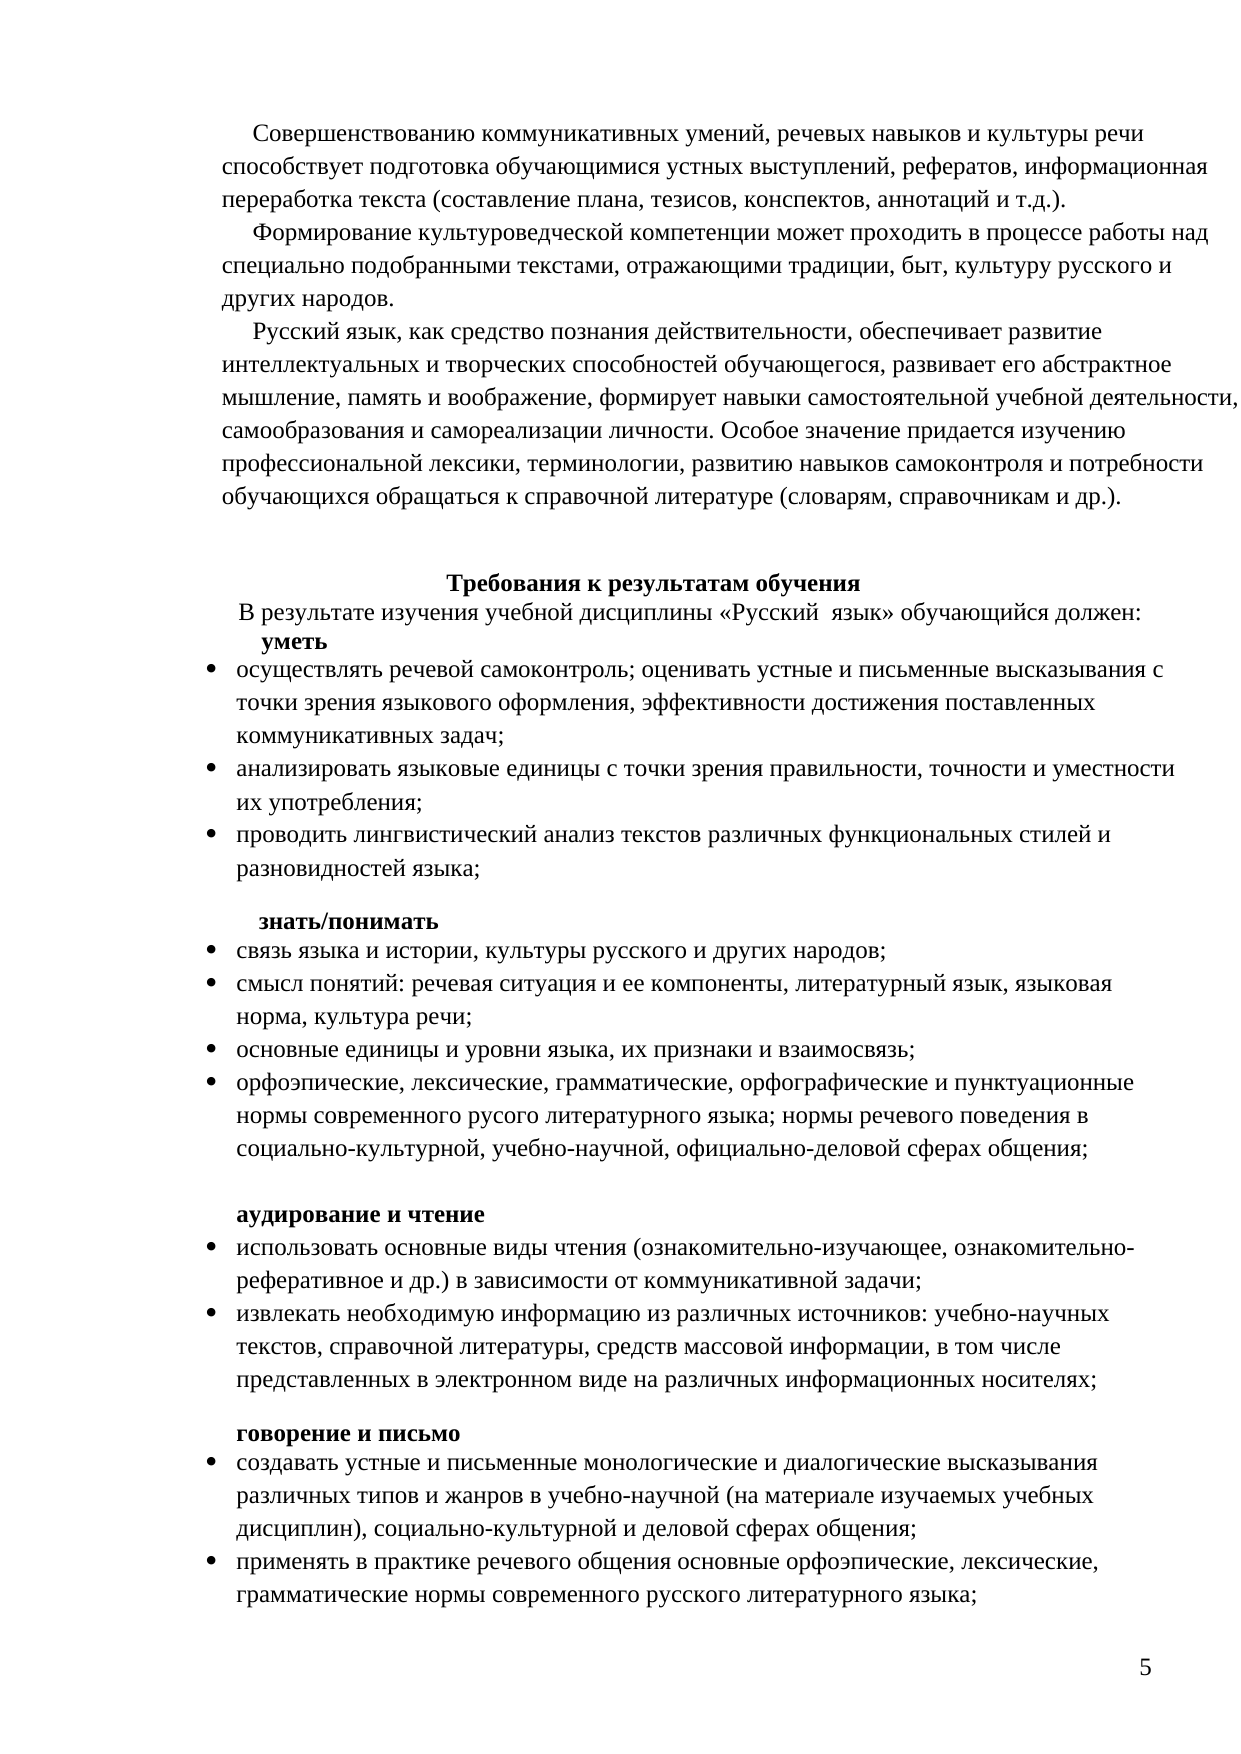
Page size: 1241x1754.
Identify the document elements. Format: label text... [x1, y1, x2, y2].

list извлекать необходимую информацию из различных источников: учебно-научных текстов, справочной литературы, средств массовой информации, в том числе представленных в электронном виде на различных информационных носителях; [207, 1298, 1181, 1393]
list Формирование культуроведческой компетенции может проходить в процессе работы над специально подобранными текстами, отражающими традиции, быт, культуру русского и других народов. [222, 217, 1240, 312]
text В результате изучения учебной дисциплины «Русский язык» обучающийся должен: [177, 597, 1152, 626]
list аудирование и чтение [236, 1199, 1181, 1228]
list осуществлять речевой самоконтроль; оценивать устные и письменные высказывания с точки зрения языкового оформления, эффективности достижения поставленных коммуникативных задач; [177, 654, 1152, 749]
text говорение и письмо [236, 1418, 1181, 1447]
list смысл понятий: речевая ситуация и ее компоненты, литературный язык, языковая норма, культура речи; [207, 968, 1181, 1030]
list основные единицы и уровни языка, их признаки и взаимосвязь; [207, 1034, 1181, 1063]
list создавать устные и письменные монологические и диалогические высказывания различных типов и жанров в учебно-научной (на материале изучаемых учебных дисциплин), социально-культурной и деловой сферах общения; [177, 1447, 1152, 1542]
text уметь [236, 626, 1181, 654]
list орфоэпические, лексические, грамматические, орфографические и пунктуационные нормы современного русого литературного языка; нормы речевого поведения в социально-культурной, учебно-научной, официально-деловой сферах общения; [207, 1067, 1181, 1162]
text Требования к результатам обучения [177, 568, 1152, 597]
list применять в практике речевого общения основные орфоэпические, лексические, грамматические нормы современного русского литературного языка; [207, 1546, 1181, 1608]
list Русский язык, как средство познания действительности, обеспечивает развитие интеллектуальных и творческих способностей обучающегося, развивает его абстрактное мышление, память и воображение, формирует навыки самостоятельной учебной деятельности, самообразования и самореализации личности. Особое значение придается изучению профессиональной лексики, терминологии, развитию навыков самоконтроля и потребности обучающихся обращаться к справочной литературе (словарям, справочникам и др.). [222, 316, 1240, 510]
list Совершенствованию коммуникативных умений, речевых навыков и культуры речи способствует подготовка обучающимися устных выступлений, рефератов, информационная переработка текста (составление плана, тезисов, конспектов, аннотаций и т.д.). [222, 118, 1226, 213]
list связь языка и истории, культуры русского и других народов; [177, 935, 1152, 964]
text знать/понимать [177, 906, 1181, 935]
list анализировать языковые единицы с точки зрения правильности, точности и уместности их употребления; [207, 753, 1181, 815]
list проводить лингвистический анализ текстов различных функциональных стилей и разновидностей языка; [207, 819, 1181, 881]
list использовать основные виды чтения (ознакомительно-изучающее, ознакомительно-реферативное и др.) в зависимости от коммуникативной задачи; [207, 1232, 1181, 1294]
